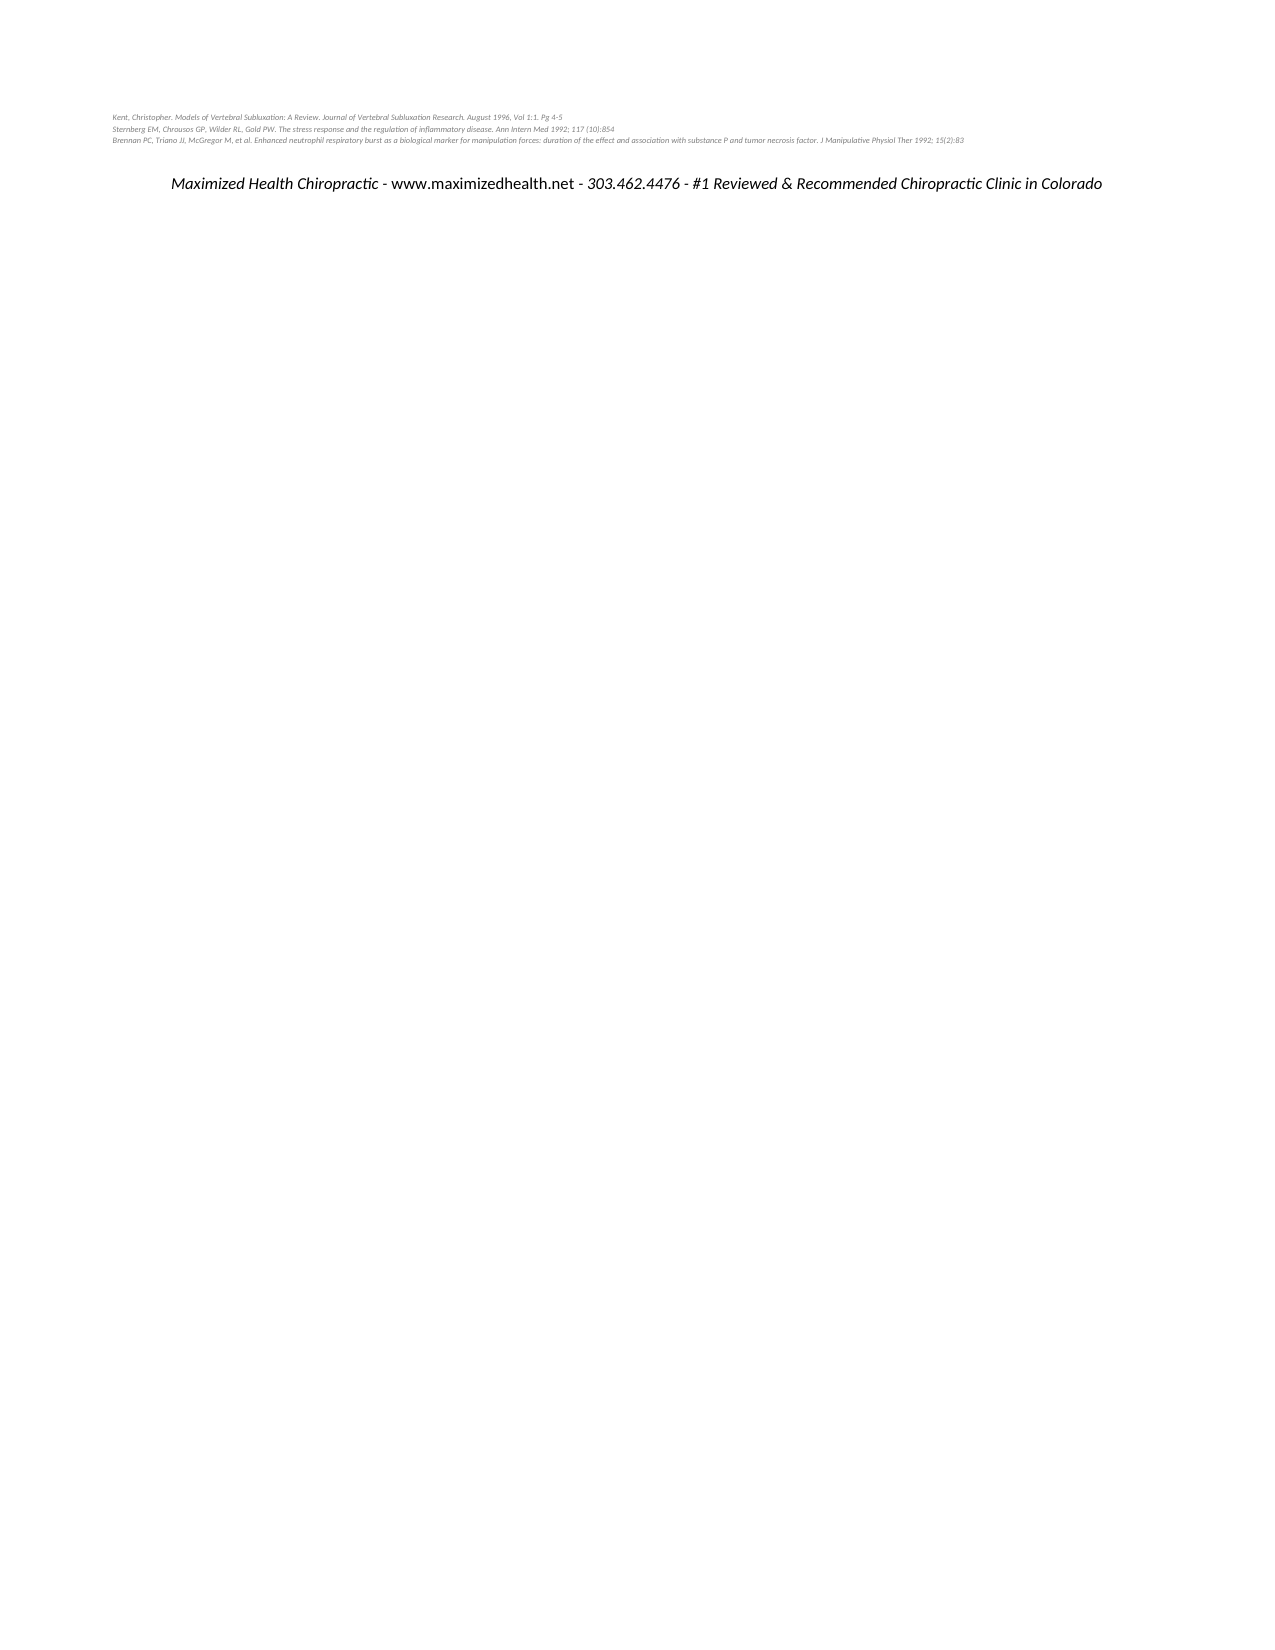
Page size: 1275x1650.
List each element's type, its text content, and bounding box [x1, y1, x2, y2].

text Maximized Health Chiropractic - www.maximizedhealth.net - 303.462.4476 - #1 Reviewed & Recommended Chiropractic Clinic in Colorado [112, 173, 1162, 194]
text Kent, Christopher. Models of Vertebral Subluxation: A Review. Journal of Vertebral Subluxation Research. August 1996, Vol 1:1. Pg 4-5 Sternberg EM, Chrousos GP, Wilder RL, Gold PW. The stress response and the regulation of inflammatory disease. Ann Intern Med 1992; 117 (10):854 Brennan PC, Triano JJ, McGregor M, et al. Enhanced neutrophil respiratory burst as a biological marker for manipulation forces: duration of the effect and association with substance P and tumor necrosis factor. J Manipulative Physiol Ther 1992; 15(2):83 [112, 112, 1162, 146]
